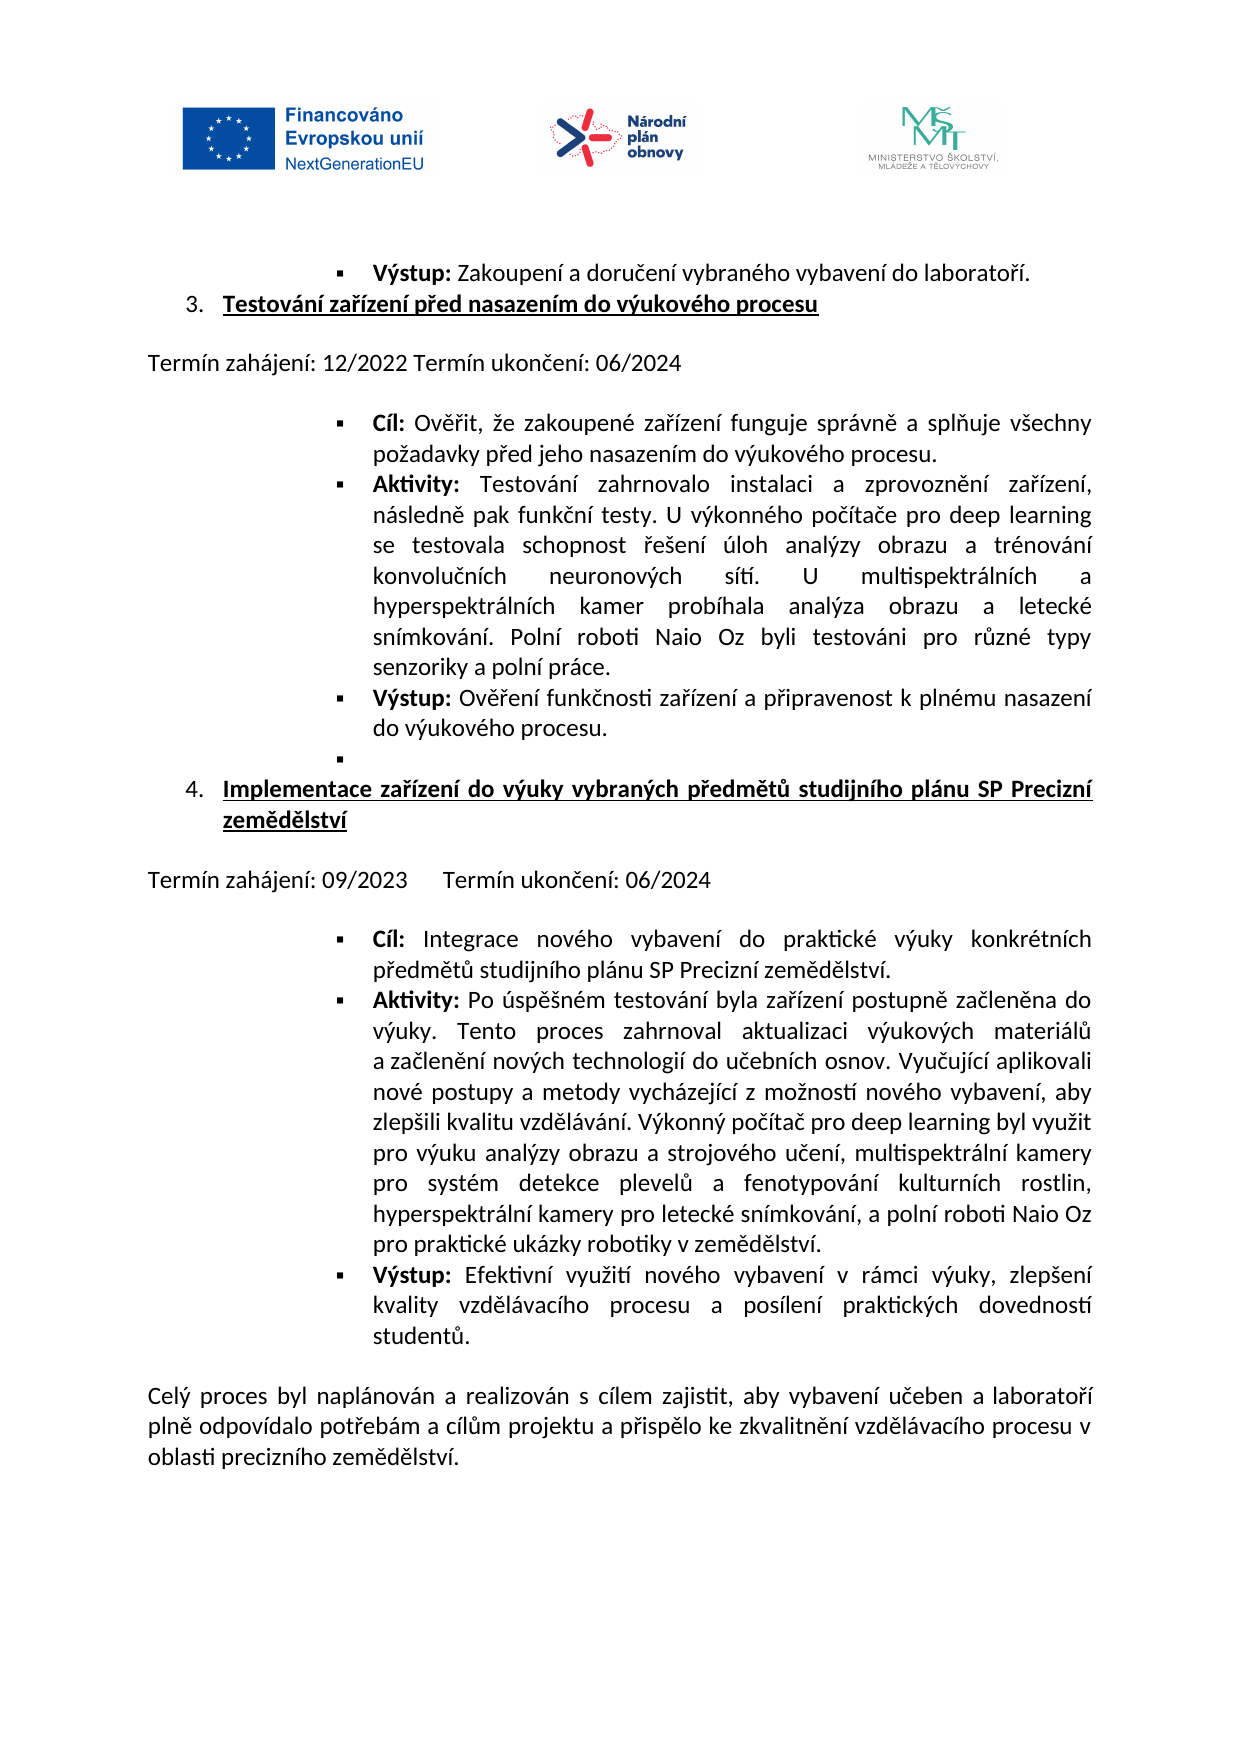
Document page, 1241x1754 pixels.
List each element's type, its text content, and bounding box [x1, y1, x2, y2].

picture [541, 102, 699, 174]
picture [174, 102, 440, 174]
list Výstup: Ověření funkčnosti zařízení a připravenost k plnému nasazení do výukového procesu. [335, 682, 1093, 743]
list Implementace zařízení do výuky vybraných předmětů studijního plánu SP Precizní zemědělství [185, 773, 1093, 834]
list Cíl: Ověřit, že zakoupené zařízení funguje správně a splňuje všechny požadavky před jeho nasazením do výukového procesu. [335, 407, 1093, 468]
list Aktivity: Po úspěšném testování byla zařízení postupně začleněna do výuky. Tento proces zahrnoval aktualizaci výukových materiálů a začlenění nových technologií do učebních osnov. Vyučující aplikovali nové postupy a metody vycházející z možností nového vybavení, aby zlepšili kvalitu vzdělávání. Výkonný počítač pro deep learning byl využit pro výuku analýzy obrazu a strojového učení, multispektrální kamery pro systém detekce plevelů a fenotypování kulturních rostlin, hyperspektrální kamery pro letecké snímkování, a polní roboti Naio Oz pro praktické ukázky robotiky v zemědělství. [335, 984, 1093, 1259]
text Celý proces byl naplánován a realizován s cílem zajistit, aby vybavení učeben a laboratoří plně odpovídalo potřebám a cílům projektu a přispělo ke zkvalitnění vzdělávacího procesu v oblasti precizního zemědělství. [148, 1380, 1093, 1471]
text Termín zahájení: 12/2022 Termín ukončení: 06/2024 [148, 348, 1093, 378]
list Aktivity: Testování zahrnovalo instalaci a zprovoznění zařízení, následně pak funkční testy. U výkonného počítače pro deep learning se testovala schopnost řešení úloh analýzy obrazu a trénování konvolučních neuronových sítí. U multispektrálních a hyperspektrálních kamer probíhala analýza obrazu a letecké snímkování. Polní roboti Naio Oz byli testováni pro různé typy senzoriky a polní práce. [335, 468, 1093, 682]
list Výstup: Efektivní využití nového vybavení v rámci výuky, zlepšení kvality vzdělávacího procesu a posílení praktických dovedností studentů. [335, 1259, 1093, 1351]
text Termín zahájení: 09/2023 Termín ukončení: 06/2024 [148, 864, 1093, 894]
picture [862, 102, 1005, 174]
list Testování zařízení před nasazením do výukového procesu [185, 288, 1093, 318]
list Výstup: Zakoupení a doručení vybraného vybavení do laboratoří. [335, 257, 1093, 288]
list Cíl: Integrace nového vybavení do praktické výuky konkrétních předmětů studijního plánu SP Precizní zemědělství. [335, 923, 1093, 984]
